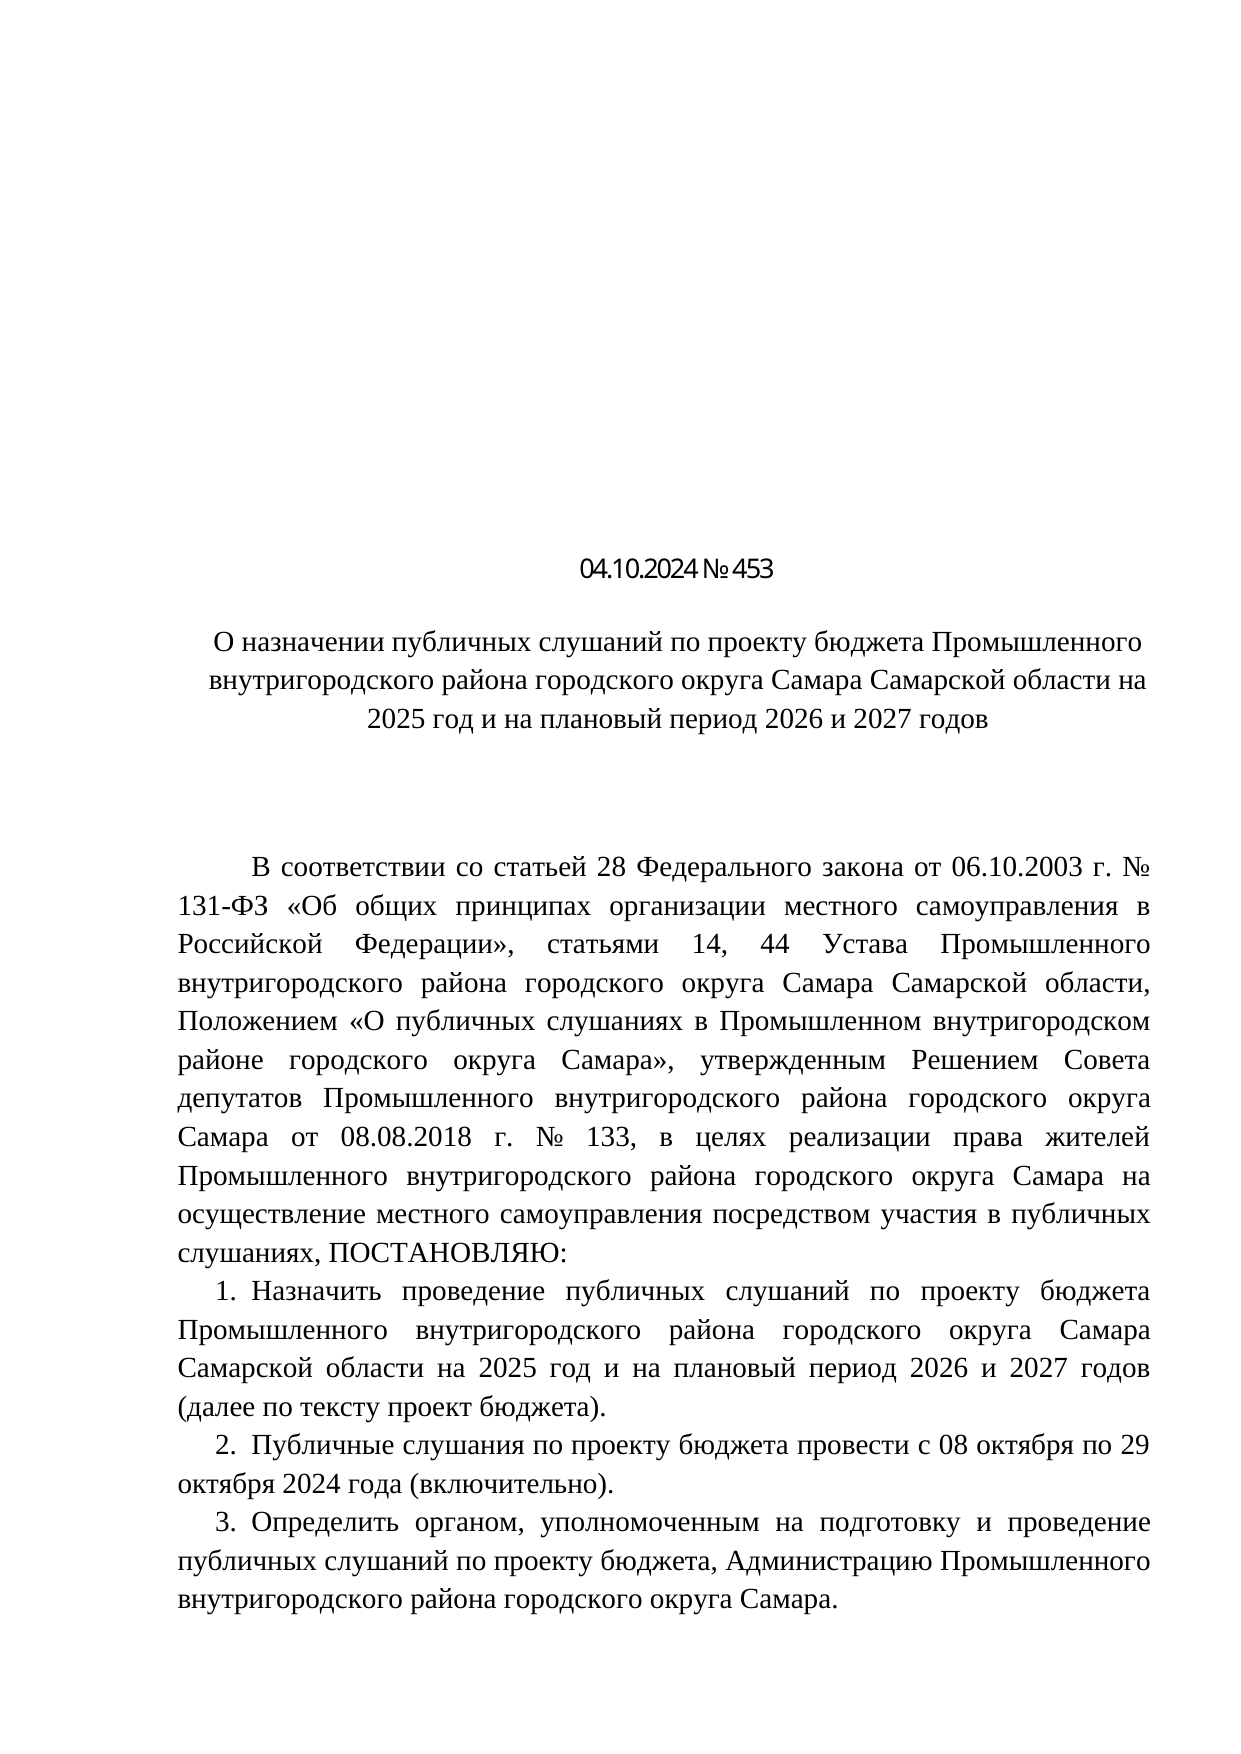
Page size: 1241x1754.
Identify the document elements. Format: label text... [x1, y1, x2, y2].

list Определить органом, уполномоченным на подготовку и проведение публичных слушаний по проекту бюджета, Администрацию Промышленного внутригородского района городского округа Самара. [177, 1504, 1151, 1615]
text В соответствии со статьей 28 Федерального закона от 06.10.2003 г. № 131-ФЗ «Об общих принципах организации местного самоуправления в Российской Федерации», статьями 14, 44 Устава Промышленного внутригородского района городского округа Самара Самарской области, Положением «О публичных слушаниях в Промышленном внутригородском районе городского округа Самара», утвержденным Решением Совета депутатов Промышленного внутригородского района городского округа Самара от 08.08.2018 г. № 133, в целях реализации права жителей Промышленного внутригородского района городского округа Самара на осуществление местного самоуправления посредством участия в публичных слушаниях, ПОСТАНОВЛЯЮ: [177, 849, 1151, 1268]
list Публичные слушания по проекту бюджета провести с 08 октября по 29 октября 2024 года (включительно). [177, 1427, 1151, 1499]
list Назначить проведение публичных слушаний по проекту бюджета Промышленного внутригородского района городского округа Самара Самарской области на 2025 год и на плановый период 2026 и 2027 годов (далее по тексту проект бюджета). [177, 1273, 1151, 1422]
